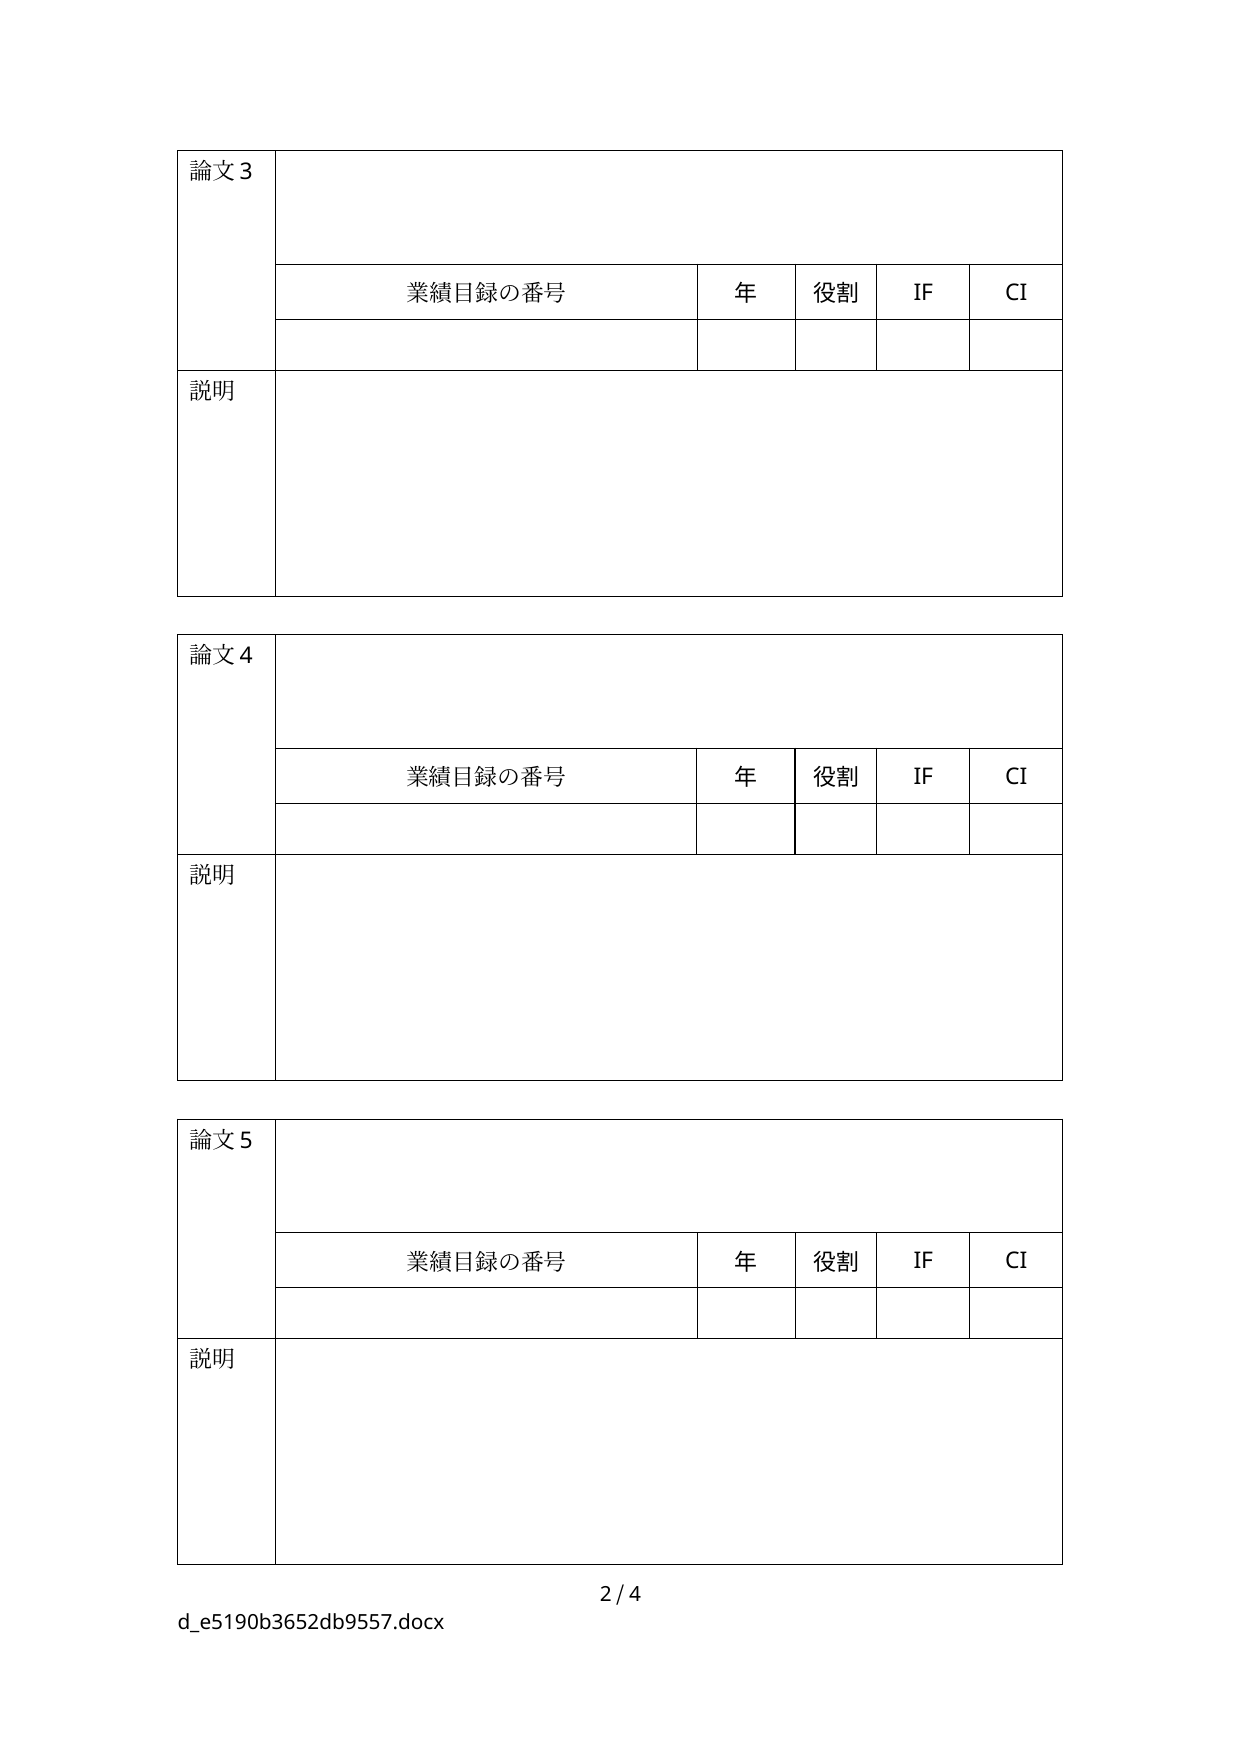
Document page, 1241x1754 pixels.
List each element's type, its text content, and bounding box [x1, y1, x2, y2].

table_cell [970, 804, 1062, 854]
table_cell CI [970, 749, 1062, 803]
table_cell [276, 371, 1062, 596]
table_cell [877, 1288, 969, 1338]
table_cell [276, 855, 1062, 1080]
table_cell 役割 [796, 265, 876, 318]
table_cell 役割 [796, 1233, 876, 1287]
table_cell [970, 320, 1062, 369]
table_cell [698, 1288, 795, 1338]
table_cell [877, 804, 969, 854]
table_cell 説明 [178, 1339, 275, 1564]
table_cell 役割 [796, 749, 876, 803]
table_cell [796, 1288, 876, 1338]
table_cell IF [877, 1233, 969, 1287]
table_cell 説明 [178, 371, 275, 596]
table_cell 論文3 [178, 151, 275, 369]
table_cell IF [877, 265, 969, 318]
table_cell 業績目録の番号 [276, 1233, 697, 1287]
table_cell [276, 1288, 697, 1338]
table_cell [877, 320, 969, 369]
table_cell CI [970, 265, 1062, 318]
table_cell 年 [698, 1233, 795, 1287]
table_cell 業績目録の番号 [276, 265, 697, 318]
table_cell 年 [697, 749, 794, 803]
table_cell [276, 804, 696, 854]
table_cell [276, 1339, 1062, 1564]
table_cell CI [970, 1233, 1062, 1287]
table_header 論文4 [178, 635, 275, 854]
table_cell [796, 320, 876, 369]
table_header 論文5 [178, 1120, 275, 1338]
table_cell [698, 320, 795, 369]
table_cell IF [877, 749, 969, 803]
table_cell 年 [698, 265, 795, 318]
table_cell [796, 804, 876, 854]
table_header [276, 635, 1062, 748]
table_cell [697, 804, 794, 854]
table_header [276, 1120, 1062, 1232]
table_cell 説明 [178, 855, 275, 1080]
table_cell [276, 151, 1062, 263]
table_cell [970, 1288, 1062, 1338]
table_cell [276, 320, 697, 369]
table_cell 業績目録の番号 [276, 749, 696, 803]
